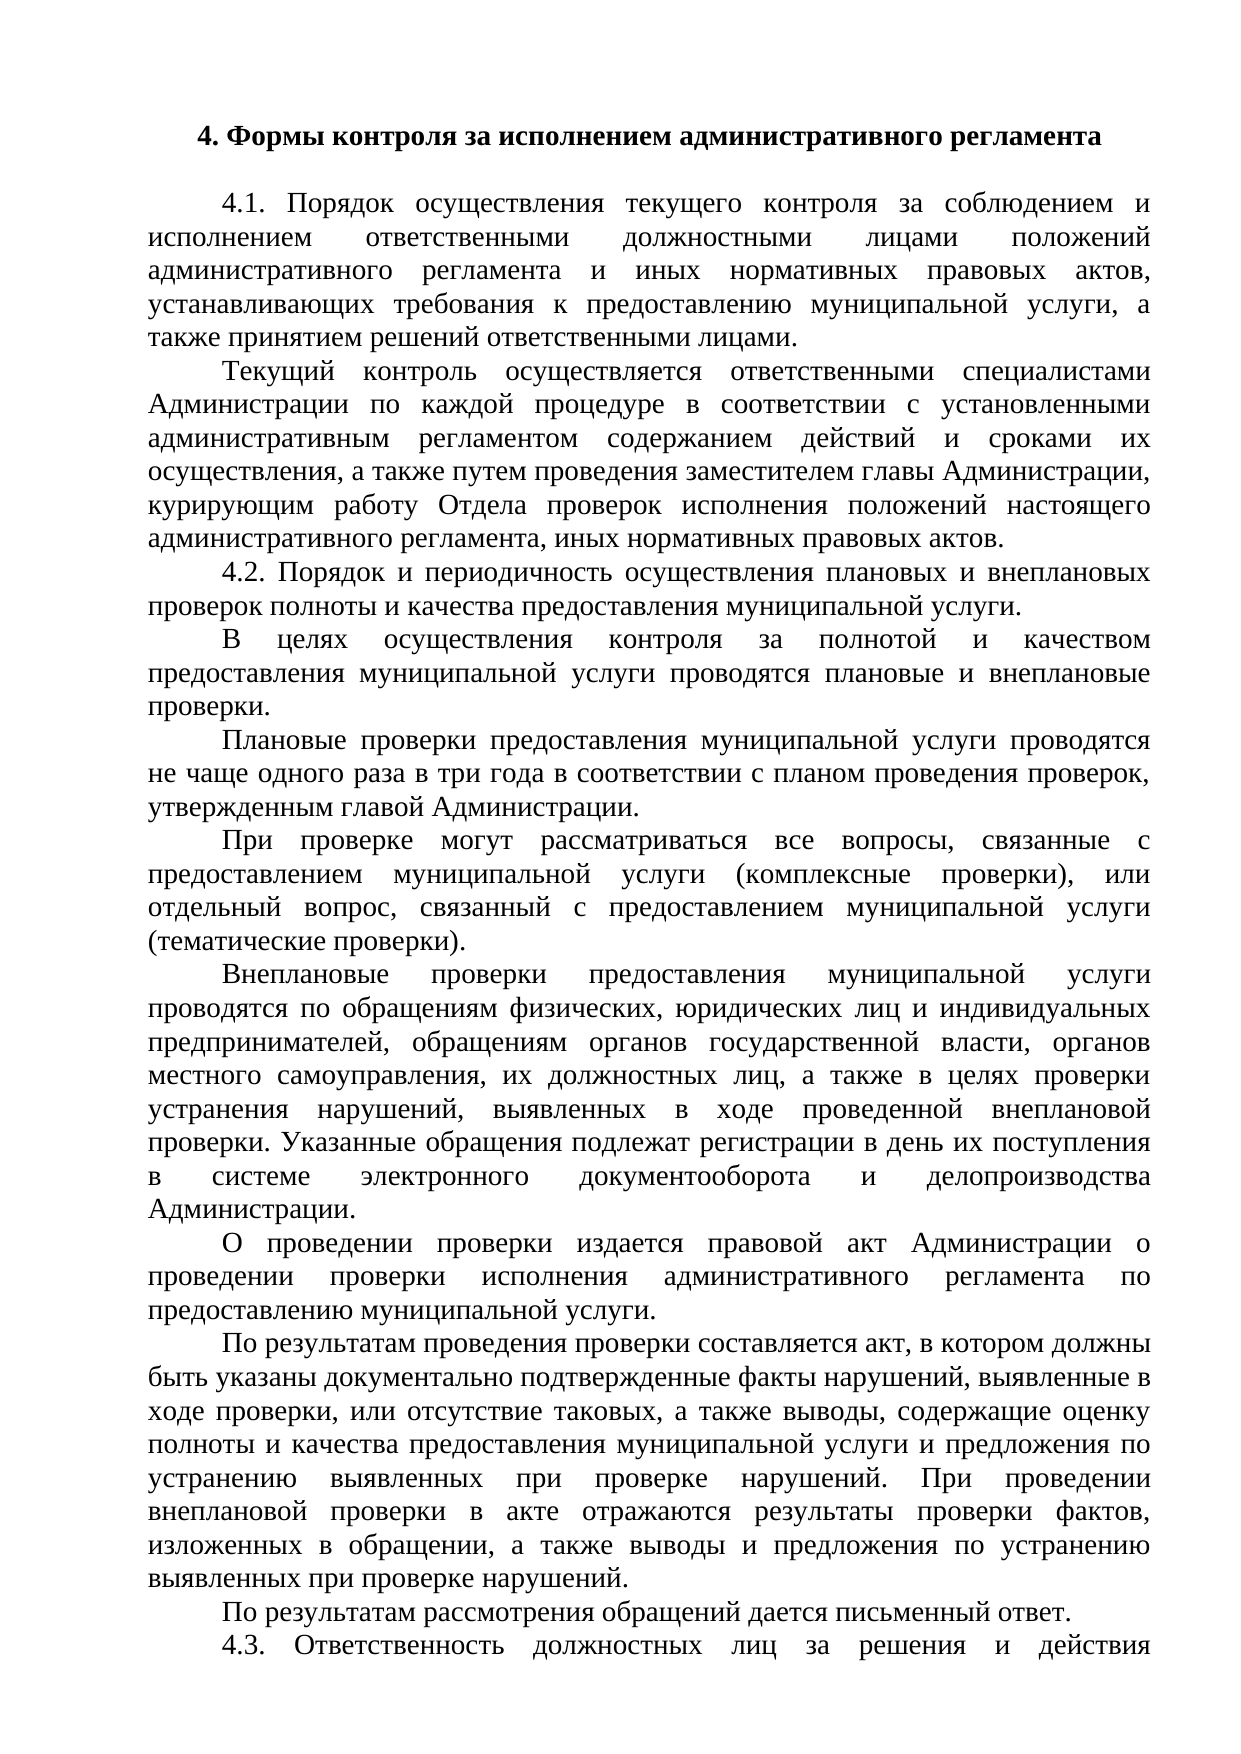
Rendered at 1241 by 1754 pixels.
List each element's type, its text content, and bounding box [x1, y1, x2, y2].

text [148, 1627, 1152, 1661]
text Текущий контроль осуществляется ответственными специалистами Администрации по каждой процедуре в соответствии с установленными административным регламентом содержанием действий и сроками их осуществления, а также путем проведения заместителем главы Администрации, курирующим работу Отдела проверок исполнения положений настоящего административного регламента, иных нормативных правовых актов. [148, 353, 1152, 554]
text 4. Формы контроля за исполнением административного регламента [148, 118, 1152, 152]
text Плановые проверки предоставления муниципальной услуги проводятся не чаще одного раза в три года в соответствии с планом проведения проверок, утвержденным главой Администрации. [148, 722, 1152, 822]
text 4.1. Порядок осуществления текущего контроля за соблюдением и исполнением ответственными должностными лицами положений административного регламента и иных нормативных правовых актов, устанавливающих требования к предоставлению муниципальной услуги, а также принятием решений ответственными лицами. [148, 185, 1152, 353]
text По результатам рассмотрения обращений дается письменный ответ. [148, 1594, 1152, 1627]
text Внеплановые проверки предоставления муниципальной услуги проводятся по обращениям физических, юридических лиц и индивидуальных предпринимателей, обращениям органов государственной власти, органов местного самоуправления, их должностных лиц, а также в целях проверки устранения нарушений, выявленных в ходе проведенной внеплановой проверки. Указанные обращения подлежат регистрации в день их поступления в системе электронного документооборота и делопроизводства Администрации. [148, 957, 1152, 1225]
text В целях осуществления контроля за полнотой и качеством предоставления муниципальной услуги проводятся плановые и внеплановые проверки. [148, 621, 1152, 722]
text 4.2. Порядок и периодичность осуществления плановых и внеплановых проверок полноты и качества предоставления муниципальной услуги. [148, 554, 1152, 621]
text По результатам проведения проверки составляется акт, в котором должны быть указаны документально подтвержденные факты нарушений, выявленные в ходе проверки, или отсутствие таковых, а также выводы, содержащие оценку полноты и качества предоставления муниципальной услуги и предложения по устранению выявленных при проверке нарушений. При проведении внеплановой проверки в акте отражаются результаты проверки фактов, изложенных в обращении, а также выводы и предложения по устранению выявленных при проверке нарушений. [148, 1326, 1152, 1594]
text При проверке могут рассматриваться все вопросы, связанные с предоставлением муниципальной услуги (комплексные проверки), или отдельный вопрос, связанный с предоставлением муниципальной услуги (тематические проверки). [148, 822, 1152, 957]
text О проведении проверки издается правовой акт Администрации о проведении проверки исполнения административного регламента по предоставлению муниципальной услуги. [148, 1225, 1152, 1326]
